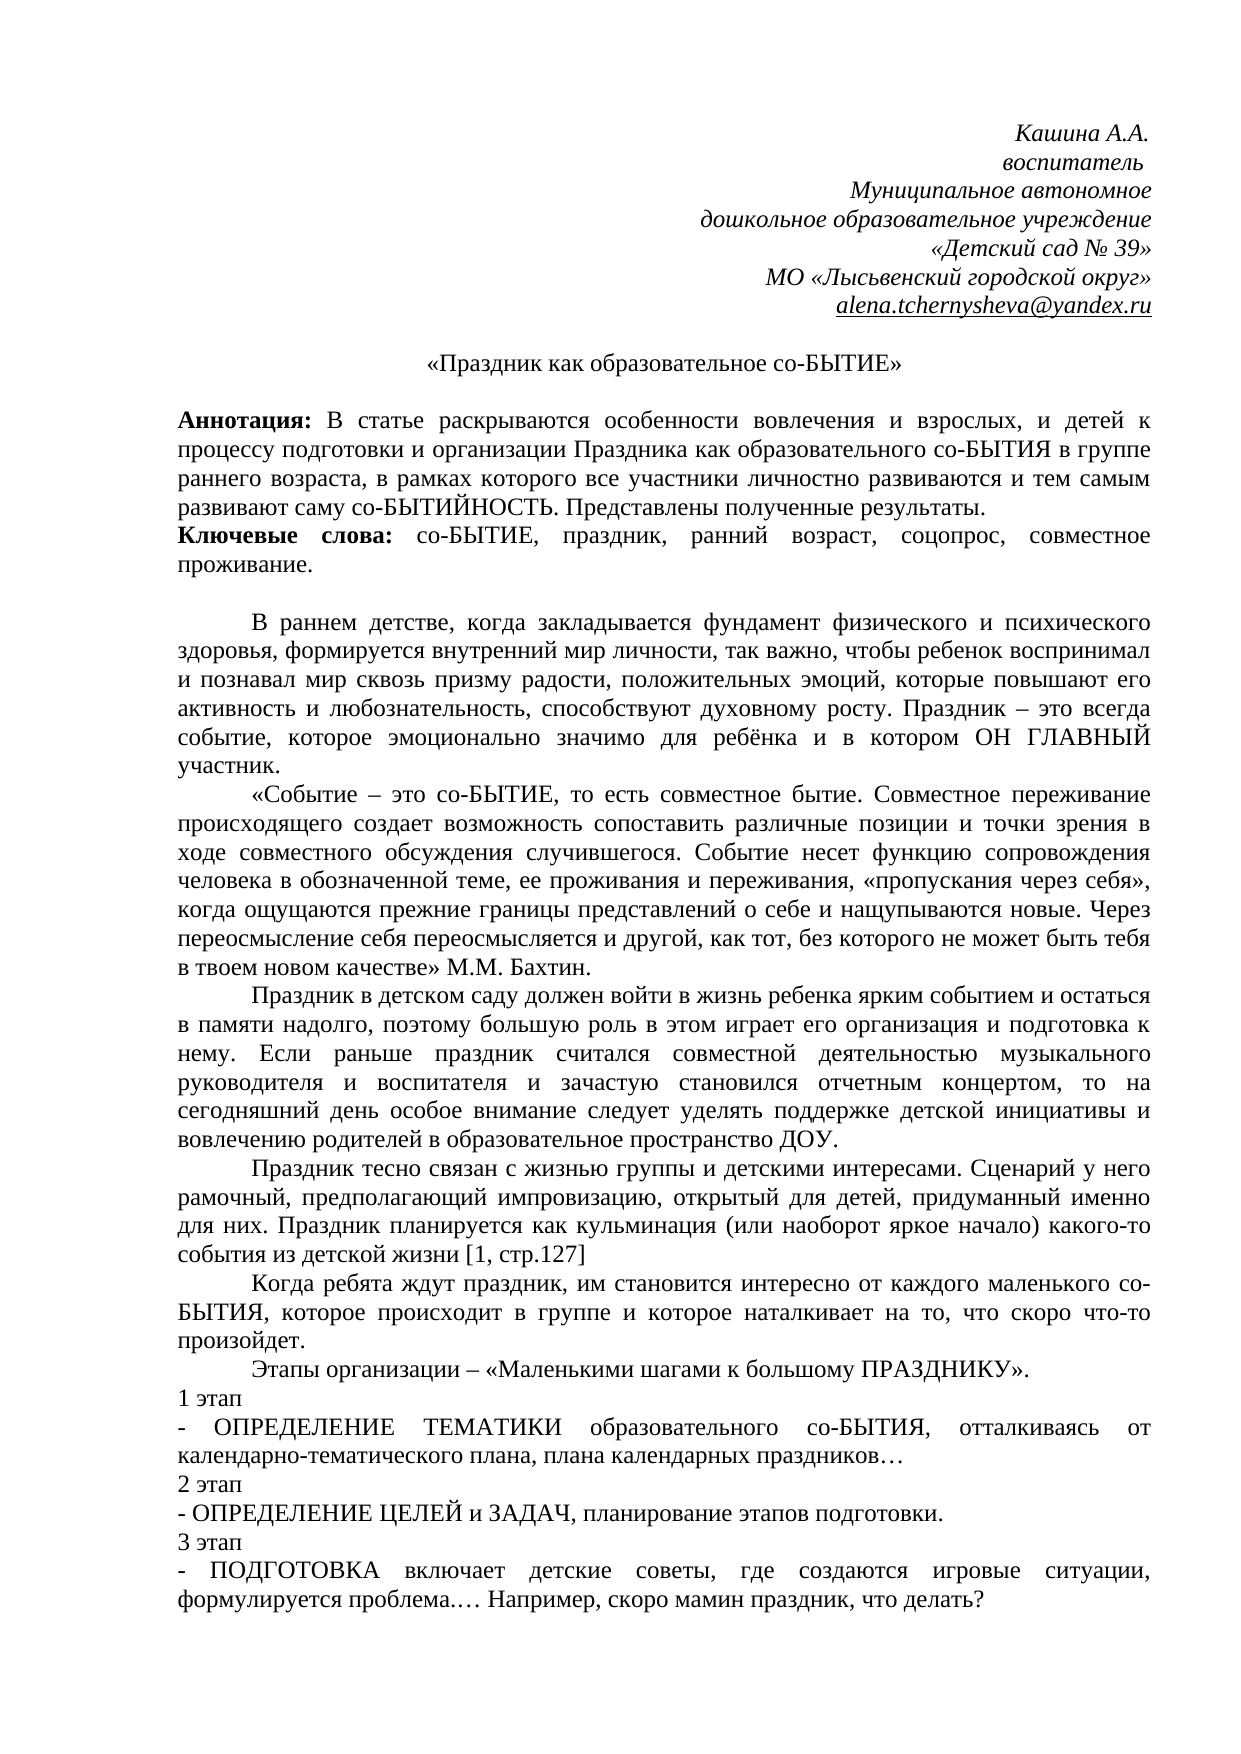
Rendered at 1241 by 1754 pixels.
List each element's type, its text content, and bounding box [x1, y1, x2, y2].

text дошкольное образовательное учреждение [177, 204, 1152, 233]
text 3 этап [177, 1527, 1152, 1556]
text Праздник тесно связан с жизнью группы и детскими интересами. Сценарий у него рамочный, предполагающий импровизацию, открытый для детей, придуманный именно для них. Праздник планируется как кульминация (или наоборот яркое начало) какого-то события из детской жизни [1, стр.127] [177, 1153, 1152, 1268]
text Праздник в детском саду должен войти в жизнь ребенка ярким событием и остаться в памяти надолго, поэтому большую роль в этом играет его организация и подготовка к нему. Если раньше праздник считался совместной деятельностью музыкального руководителя и воспитателя и зачастую становился отчетным концертом, то на сегодняшний день особое внимание следует уделять поддержке детской инициативы и вовлечению родителей в образовательное пространство ДОУ. [177, 981, 1152, 1153]
text Ключевые слова: со-БЫТИЕ, праздник, ранний возраст, соцопрос, совместное проживание. [177, 521, 1152, 578]
text «Событие – это со-БЫТИЕ, то есть совместное бытие. Совместное переживание происходящего создает возможность сопоставить различные позиции и точки зрения в ходе совместного обсуждения случившегося. Событие несет функцию сопровождения человека в обозначенной теме, ее проживания и переживания, «пропускания через себя», когда ощущаются прежние границы представлений о себе и нащупываются новые. Через переосмысление себя переосмысляется и другой, как тот, без которого не может быть тебя в твоем новом качестве» М.М. Бахтин. [177, 779, 1152, 981]
text - ОПРЕДЕЛЕНИЕ ТЕМАТИКИ образовательного со-БЫТИЯ, отталкиваясь от календарно-тематического плана, плана календарных праздников… [177, 1412, 1152, 1469]
text alena.tchernysheva@yandex.ru [177, 291, 1152, 319]
text 2 этап [177, 1469, 1152, 1498]
text В раннем детстве, когда закладывается фундамент физического и психического здоровья, формируется внутренний мир личности, так важно, чтобы ребенок воспринимал и познавал мир сквозь призму радости, положительных эмоций, которые повышают его активность и любознательность, способствуют духовному росту. Праздник – это всегда событие, которое эмоционально значимо для ребёнка и в котором ОН ГЛАВНЫЙ участник. [177, 607, 1152, 779]
text «Праздник как образовательное со-БЫТИЕ» [177, 348, 1152, 377]
text «Детский сад № 39» [177, 233, 1152, 262]
text воспитатель [177, 147, 1152, 176]
text Когда ребята ждут праздник, им становится интересно от каждого маленького со-БЫТИЯ, которое происходит в группе и которое наталкивает на то, что скоро что-то произойдет. [177, 1268, 1152, 1354]
text Этапы организации – «Маленькими шагами к большому ПРАЗДНИКУ». [177, 1354, 1152, 1383]
text 1 этап [177, 1383, 1152, 1412]
text - ОПРЕДЕЛЕНИЕ ЦЕЛЕЙ и ЗАДАЧ, планирование этапов подготовки. [177, 1498, 1152, 1527]
text Аннотация: В статье раскрываются особенности вовлечения и взрослых, и детей к процессу подготовки и организации Праздника как образовательного со-БЫТИЯ в группе раннего возраста, в рамках которого все участники личностно развиваются и тем самым развивают саму со-БЫТИЙНОСТЬ. Представлены полученные результаты. [177, 406, 1152, 521]
text Кашина А.А. [177, 118, 1152, 147]
text Муниципальное автономное [177, 176, 1152, 204]
text МО «Лысьвенский городской округ» [177, 262, 1152, 291]
text - ПОДГОТОВКА включает детские советы, где создаются игровые ситуации, формулируется проблема.… Например, скоро мамин праздник, что делать? [177, 1556, 1152, 1613]
